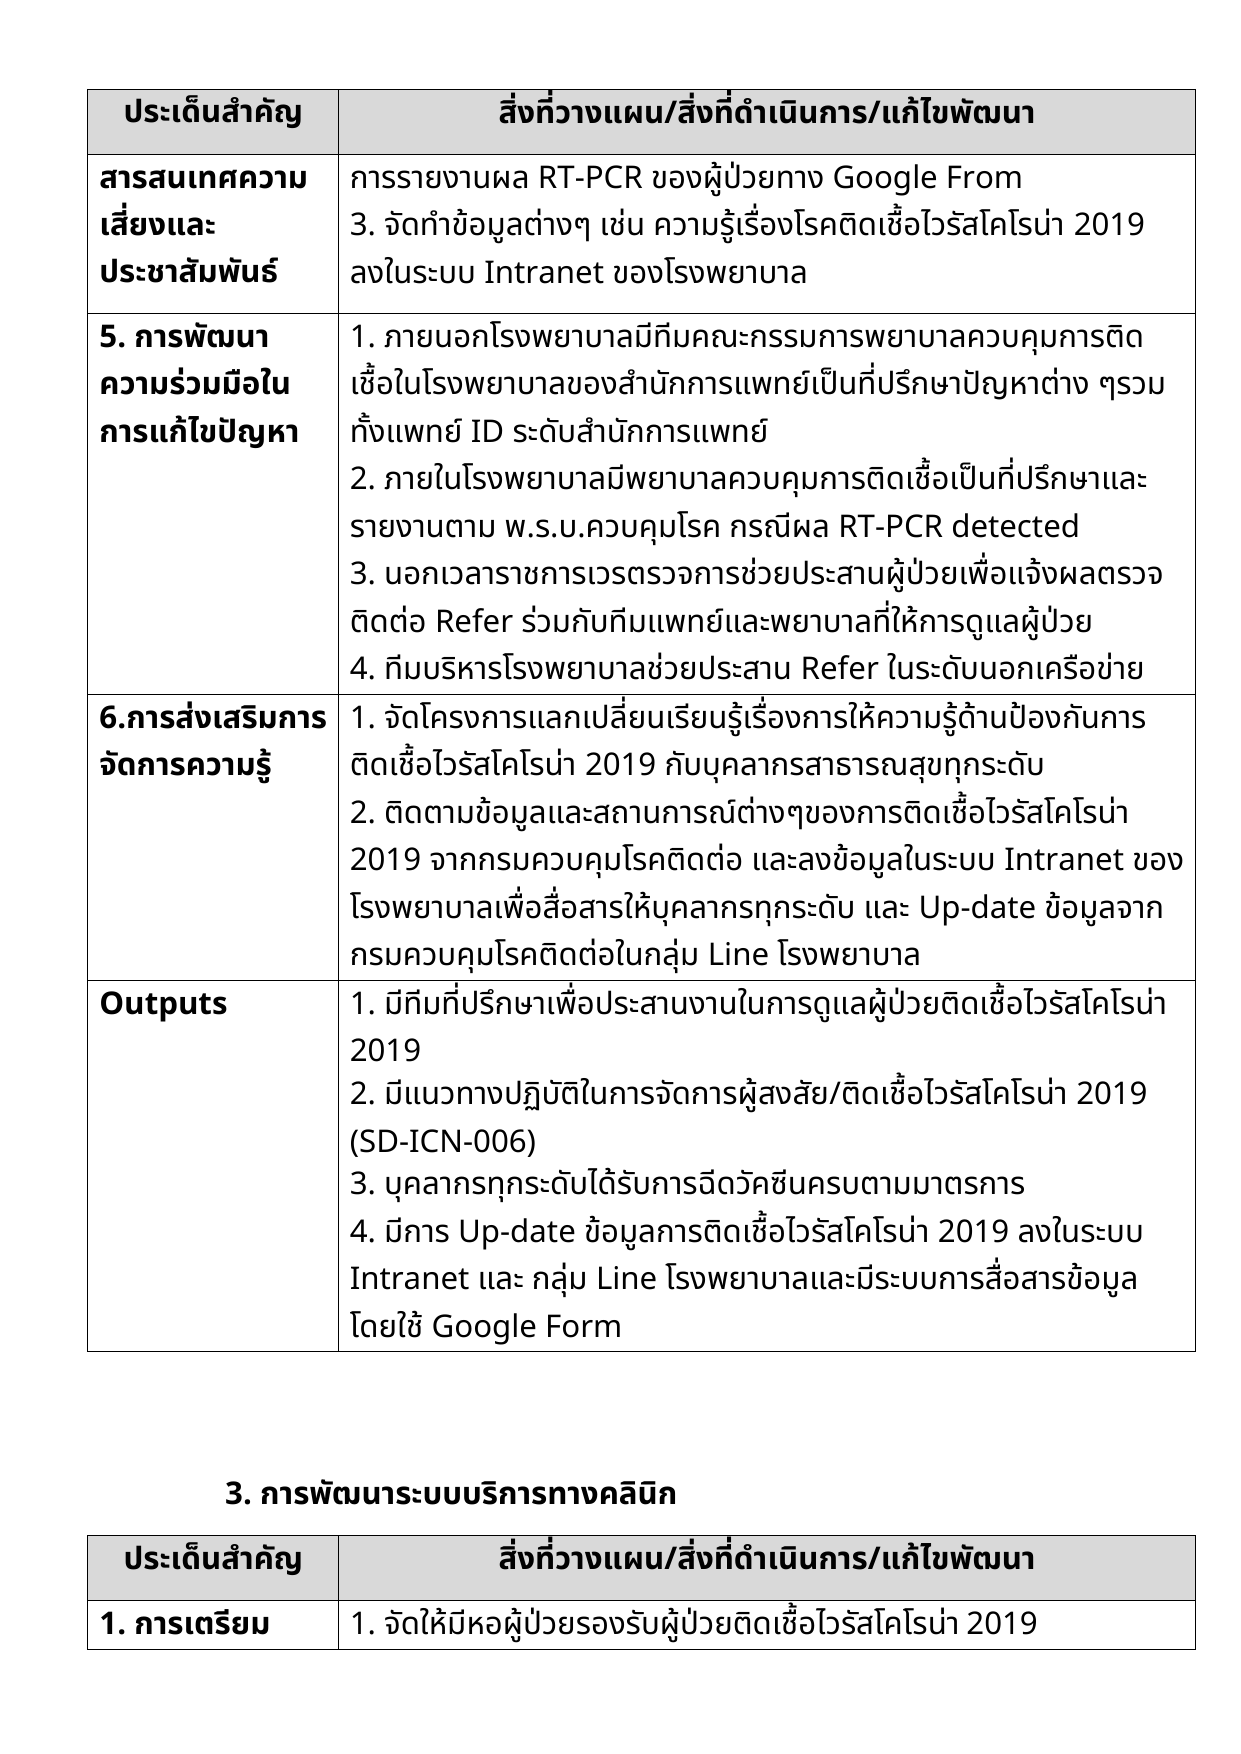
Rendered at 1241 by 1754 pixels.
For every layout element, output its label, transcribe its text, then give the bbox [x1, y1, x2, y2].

table_cell 1. จัดโครงการแลกเปลี่ยนเรียนรู้เรื่องการให้ความรู้ด้านป้องกันการติดเชื้อไวรัสโคโรน่า 2019 กับบุคลากรสาธารณสุขทุกระดับ 2. ติดตามข้อมูลและสถานการณ์ต่างๆของการติดเชื้อไวรัสโคโรน่า 2019 จากกรมควบคุมโรคติดต่อ และลงข้อมูลในระบบ Intranet ของโรงพยาบาลเพื่อสื่อสารให้บุคลากรทุกระดับ และ Up-date ข้อมูลจากกรมควบคุมโรคติดต่อในกลุ่ม Line โรงพยาบาล [339, 695, 1195, 980]
table_cell 1. มีทีมที่ปรึกษาเพื่อประสานงานในการดูแลผู้ป่วยติดเชื้อไวรัสโคโรน่า 2019 2. มีแนวทางปฏิบัติในการจัดการผู้สงสัย/ติดเชื้อไวรัสโคโรน่า 2019 (SD-ICN-006) 3. บุคลากรทุกระดับได้รับการฉีดวัคซีนครบตามมาตรการ 4. มีการ Up-date ข้อมูลการติดเชื้อไวรัสโคโรน่า 2019 ลงในระบบ Intranet และ กลุ่ม Line โรงพยาบาลและมีระบบการสื่อสารข้อมูลโดยใช้ Google Form [339, 981, 1195, 1351]
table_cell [88, 155, 338, 313]
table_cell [88, 1601, 338, 1649]
text 3. การพัฒนาระบบบริการทางคลินิก [150, 1471, 1152, 1518]
table_cell 1. ภายนอกโรงพยาบาลมีทีมคณะกรรมการพยาบาลควบคุมการติดเชื้อในโรงพยาบาลของสำนักการแพทย์เป็นที่ปรึกษาปัญหาต่าง ๆรวมทั้งแพทย์ ID ระดับสำนักการแพทย์ 2. ภายในโรงพยาบาลมีพยาบาลควบคุมการติดเชื้อเป็นที่ปรึกษาและรายงานตาม พ.ร.บ.ควบคุมโรค กรณีผล RT-PCR detected 3. นอกเวลาราชการเวรตรวจการช่วยประสานผู้ป่วยเพื่อแจ้งผลตรวจ ติดต่อ Refer ร่วมกับทีมแพทย์และพยาบาลที่ให้การดูแลผู้ป่วย 4. ทีมบริหารโรงพยาบาลช่วยประสาน Refer ในระดับนอกเครือข่าย [339, 314, 1195, 694]
table_header สิ่งที่วางแผน/สิ่งที่ดำเนินการ/แก้ไขพัฒนา [339, 90, 1195, 154]
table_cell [339, 155, 1195, 313]
table_cell 5. การพัฒนาความร่วมมือในการแก้ไขปัญหา [88, 314, 338, 694]
table_header ประเด็นสำคัญ [88, 1536, 338, 1600]
table_cell Outputs [88, 981, 338, 1351]
table_header ประเด็นสำคัญ [88, 90, 338, 154]
table_cell 6.การส่งเสริมการจัดการความรู้ [88, 695, 338, 980]
table_header สิ่งที่วางแผน/สิ่งที่ดำเนินการ/แก้ไขพัฒนา [339, 1536, 1195, 1600]
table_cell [339, 1601, 1195, 1649]
